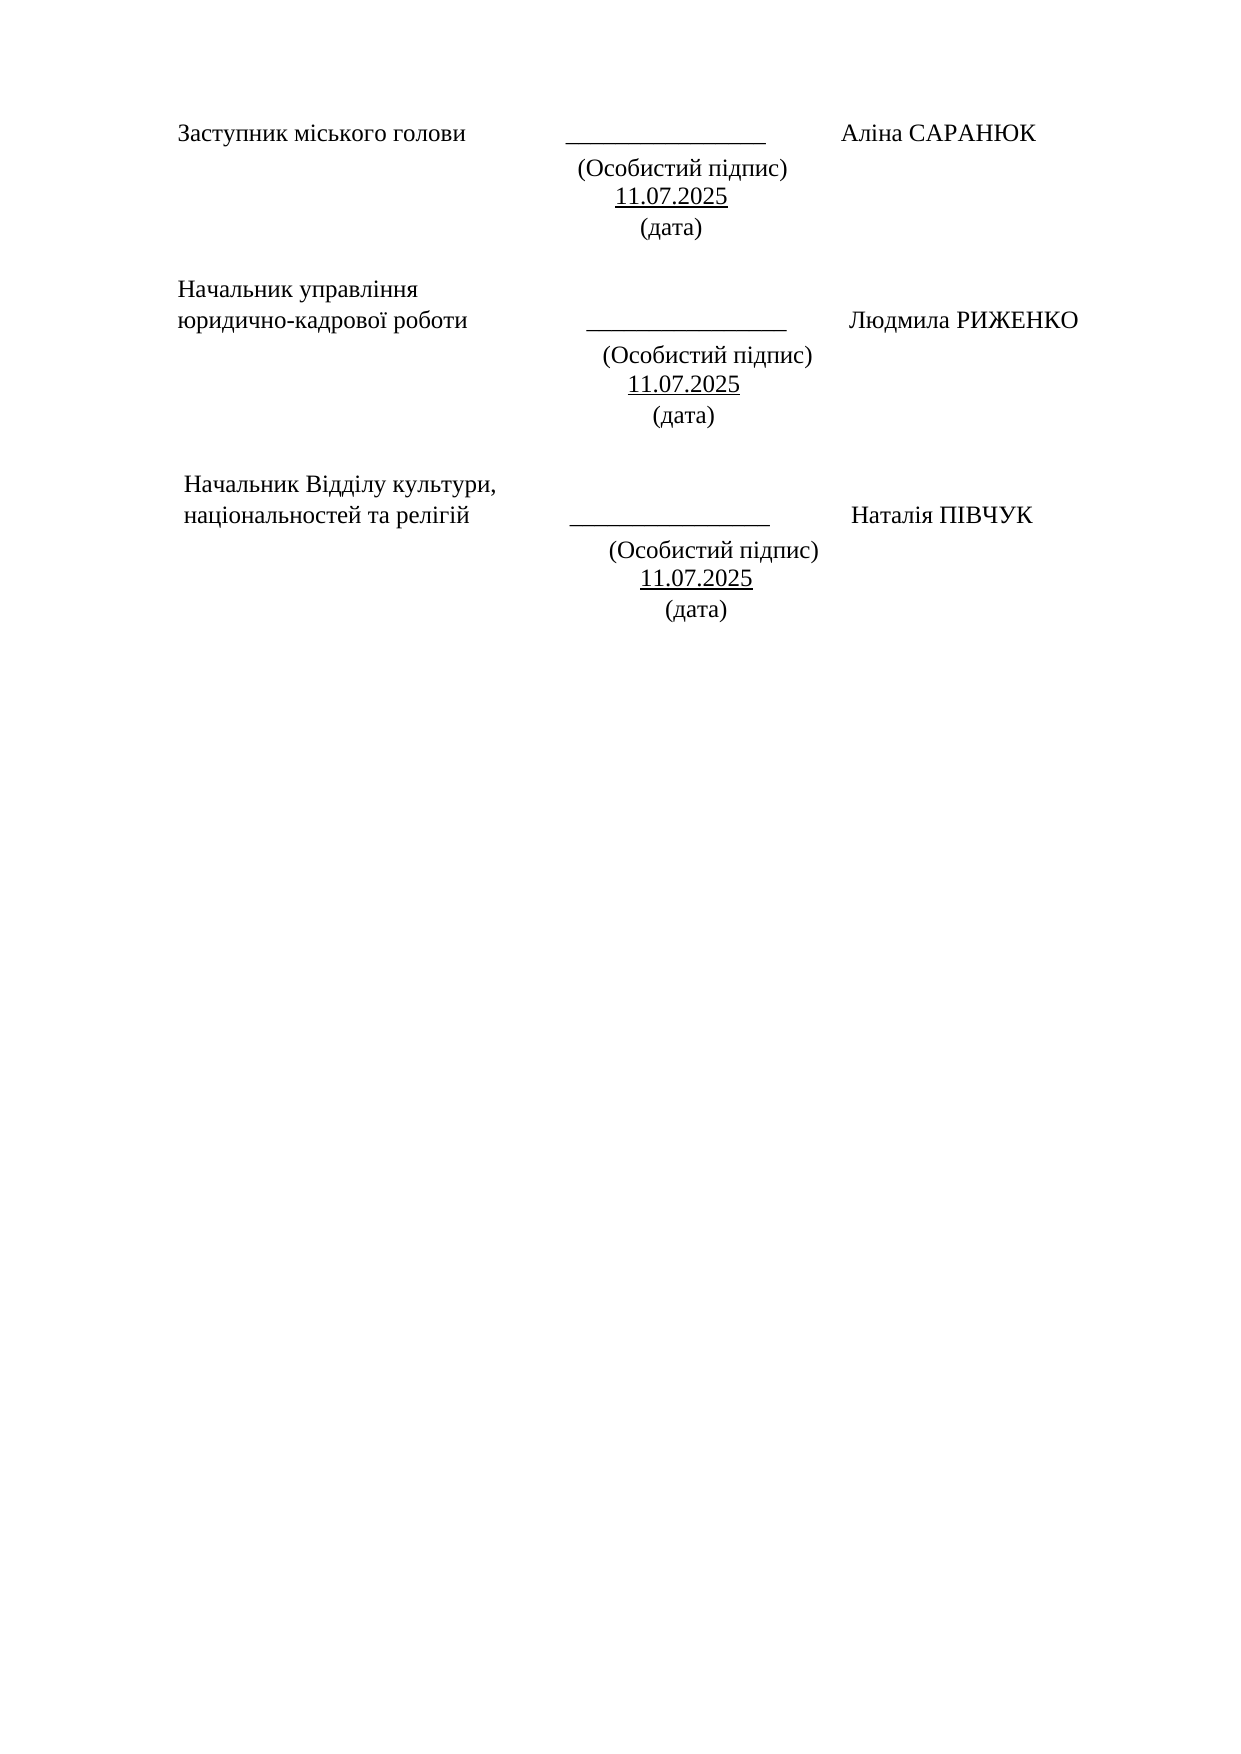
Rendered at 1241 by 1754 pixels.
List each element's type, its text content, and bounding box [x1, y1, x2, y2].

subtitle (Особистий підпис) [177, 535, 1152, 563]
text національностей та релігій ________________ Наталія ПІВЧУК [177, 500, 1152, 529]
text 11.07.2025 [177, 181, 1152, 210]
text Начальник управління [177, 274, 1152, 303]
text 11.07.2025 [177, 369, 1152, 397]
text 11.07.2025 [177, 563, 1152, 592]
subtitle (Особистий підпис) [177, 153, 1152, 181]
text (дата) [177, 400, 1152, 428]
text (дата) [177, 212, 1152, 241]
text Заступник міського голови ________________ Аліна САРАНЮК [177, 118, 1152, 147]
text Начальник Відділу культури, [177, 469, 1152, 498]
text юридично-кадрової роботи ________________ Людмила РИЖЕНКО [177, 306, 1152, 334]
subtitle (Особистий підпис) [177, 340, 1152, 369]
text (дата) [177, 594, 1152, 623]
